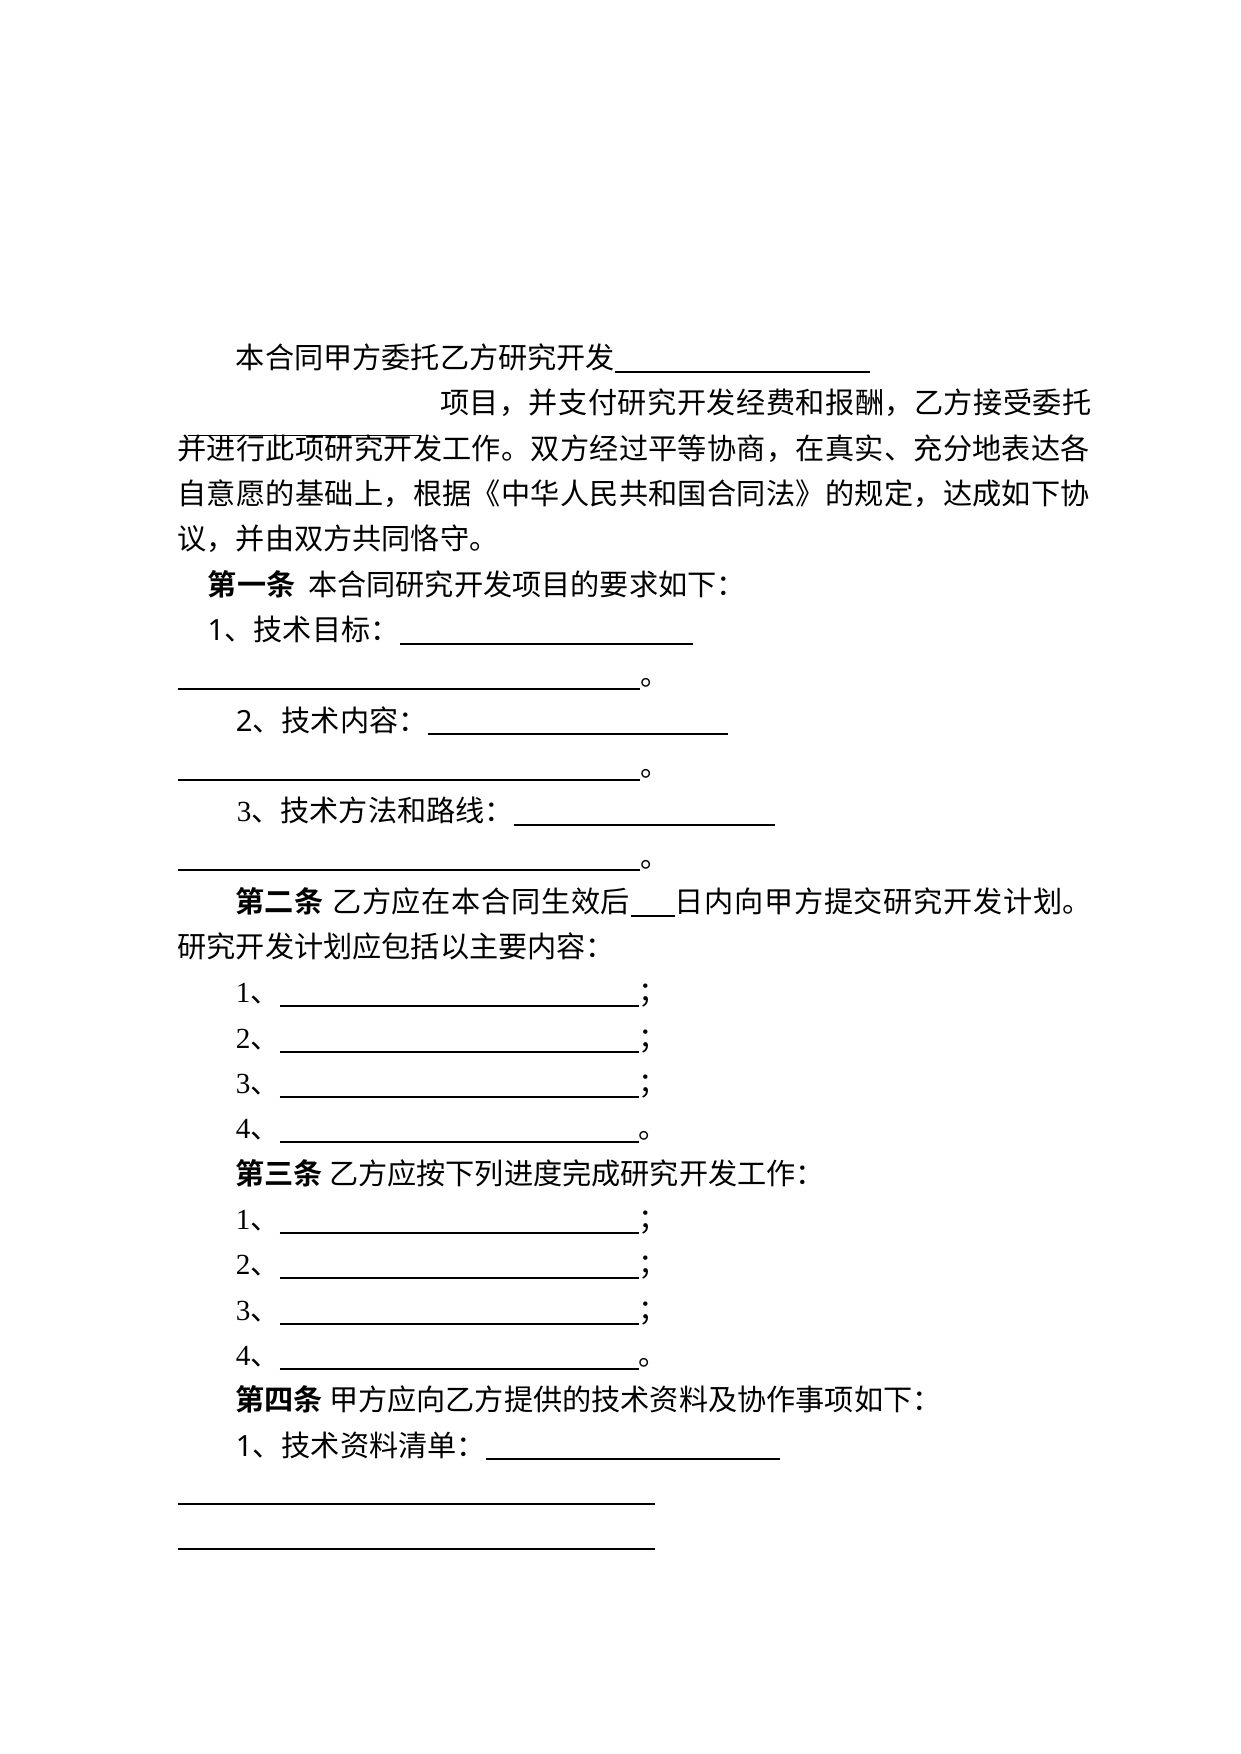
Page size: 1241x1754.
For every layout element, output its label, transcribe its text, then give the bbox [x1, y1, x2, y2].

text 2、 ； [177, 1013, 1092, 1058]
text 第一条 本合同研究开发项目的要求如下： [177, 560, 1092, 605]
text 第四条 甲方应向乙方提供的技术资料及协作事项如下： [177, 1375, 1092, 1421]
text 。 [177, 650, 1092, 696]
text 2、 ； [177, 1239, 1092, 1285]
text 第三条 乙方应按下列进度完成研究开发工作： [177, 1149, 1092, 1194]
text 3、 ； [177, 1058, 1092, 1103]
text 4、 。 [177, 1330, 1092, 1375]
text 1、 ； [177, 968, 1092, 1013]
text 3、 ； [177, 1285, 1092, 1330]
text 第二条 乙方应在本合同生效后 日内向甲方提交研究开发计划。研究开发计划应包括以主要内容： [177, 877, 1092, 968]
text 1、技术资料清单： [177, 1421, 1092, 1466]
text 。 [177, 741, 1092, 786]
text 4、 。 [177, 1103, 1092, 1149]
text 2、技术内容： [177, 696, 1092, 741]
text 本合同甲方委托乙方研究开发 [177, 333, 1092, 378]
text 。 [177, 832, 1092, 877]
text 1、 ； [177, 1194, 1092, 1239]
text 1、技术目标： [177, 605, 1092, 650]
text 3、技术方法和路线： [177, 786, 1092, 832]
text 项目，并支付研究开发经费和报酬，乙方接受委托并进行此项研究开发工作。双方经过平等协商，在真实、充分地表达各自意愿的基础上，根据《中华人民共和国合同法》的规定，达成如下协议，并由双方共同恪守。 [177, 378, 1092, 560]
